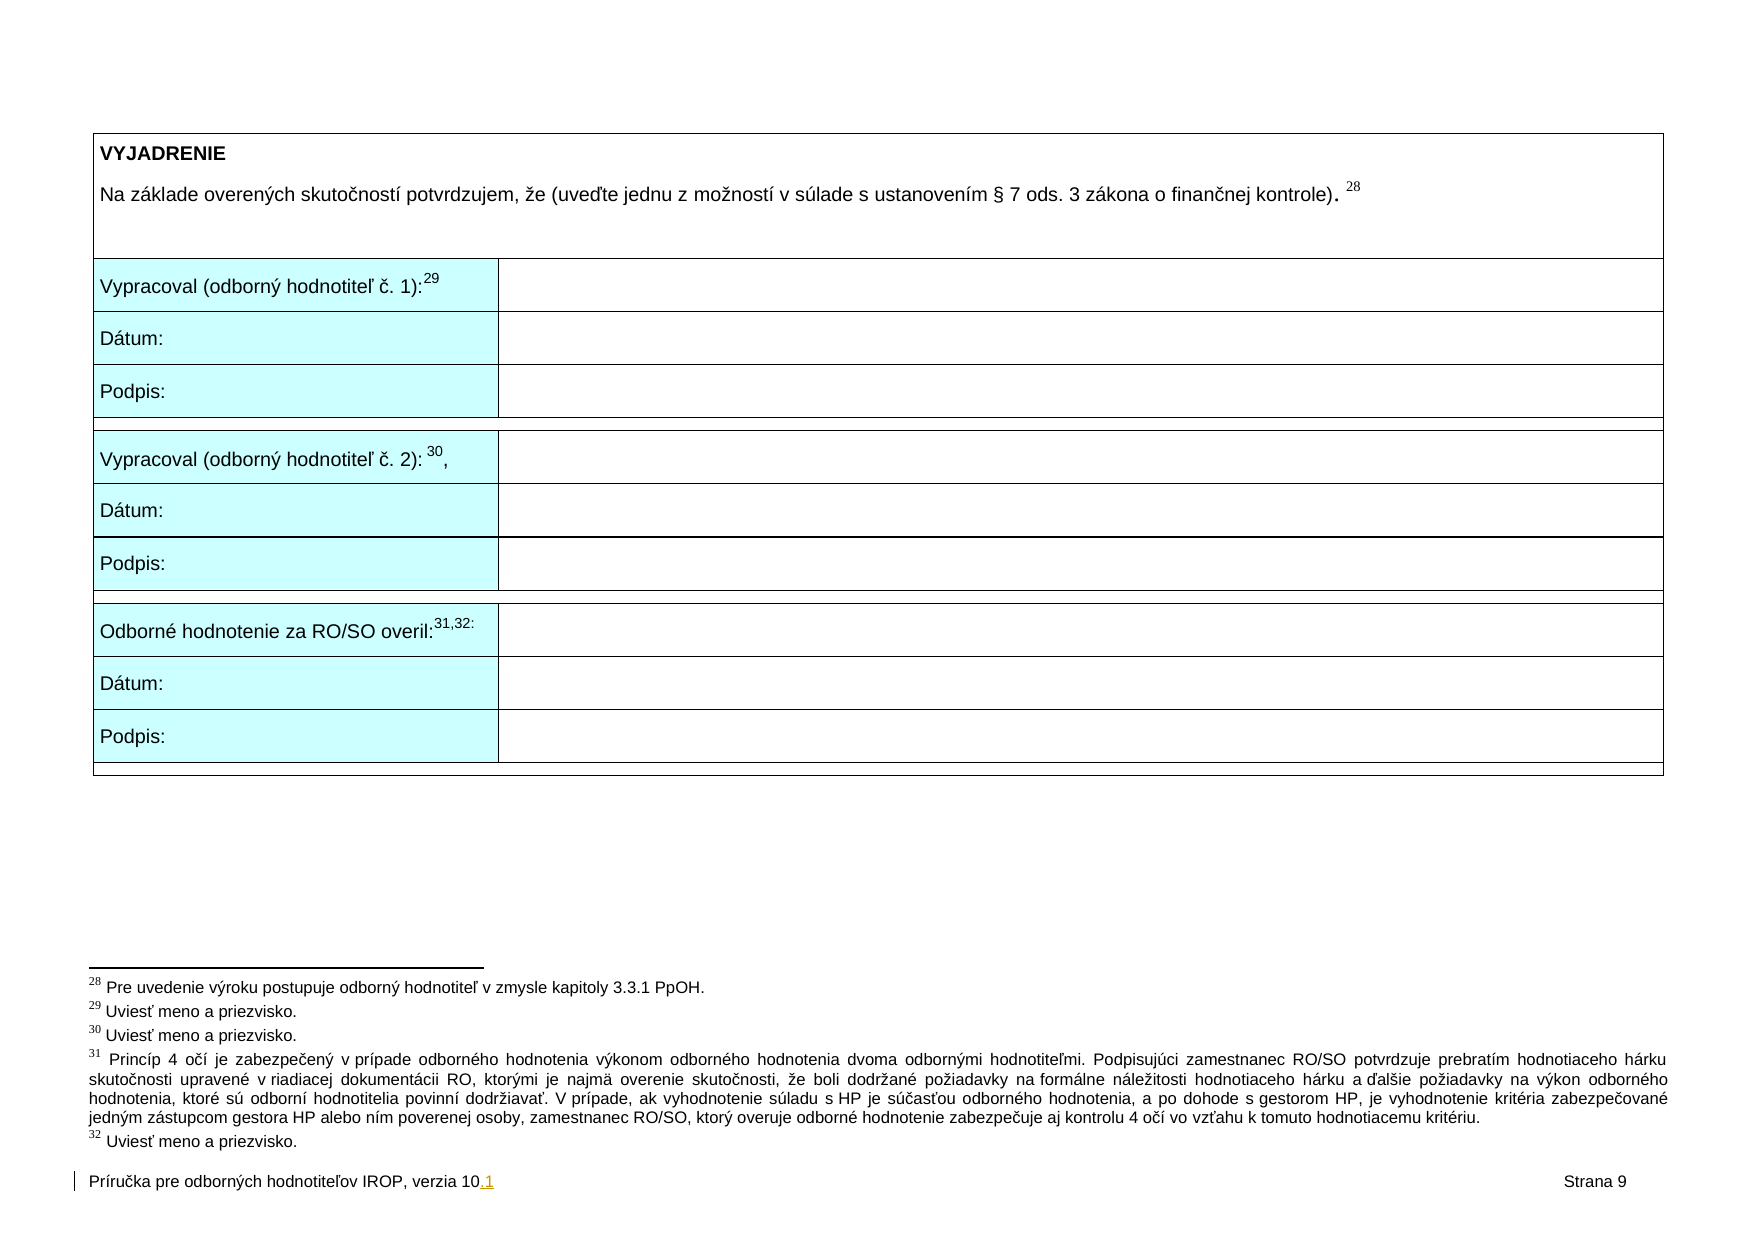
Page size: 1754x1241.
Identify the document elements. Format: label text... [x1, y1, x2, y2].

table_cell VYJADRENIE Na základe overených skutočností potvrdzujem, že (uveďte jednu z možností v súlade s ustanovením § 7 ods. 3 zákona o finančnej kontrole). [94, 134, 1663, 258]
table_cell [94, 763, 1663, 775]
table_cell Podpis: [94, 538, 498, 589]
table_cell Podpis: [94, 365, 498, 417]
table_cell [499, 538, 1663, 589]
table_cell [499, 431, 1663, 483]
table_cell Dátum: [94, 657, 498, 709]
table_cell [499, 657, 1663, 709]
table_cell [499, 484, 1663, 536]
table_cell [94, 591, 1663, 602]
table_cell Dátum: [94, 484, 498, 536]
table_cell Podpis: [94, 710, 498, 762]
table_cell [499, 365, 1663, 417]
table_cell [499, 312, 1663, 364]
table_cell Vypracoval (odborný hodnotiteľ č. 1): [94, 259, 498, 311]
table_cell [499, 259, 1663, 311]
table_cell Odborné hodnotenie za RO/SO overil:,: [94, 604, 498, 656]
table_cell [499, 604, 1663, 656]
table_cell Dátum: [94, 312, 498, 364]
table_cell [499, 710, 1663, 762]
table_cell Vypracoval (odborný hodnotiteľ č. 2): , [94, 431, 498, 483]
table_cell [94, 418, 1663, 430]
